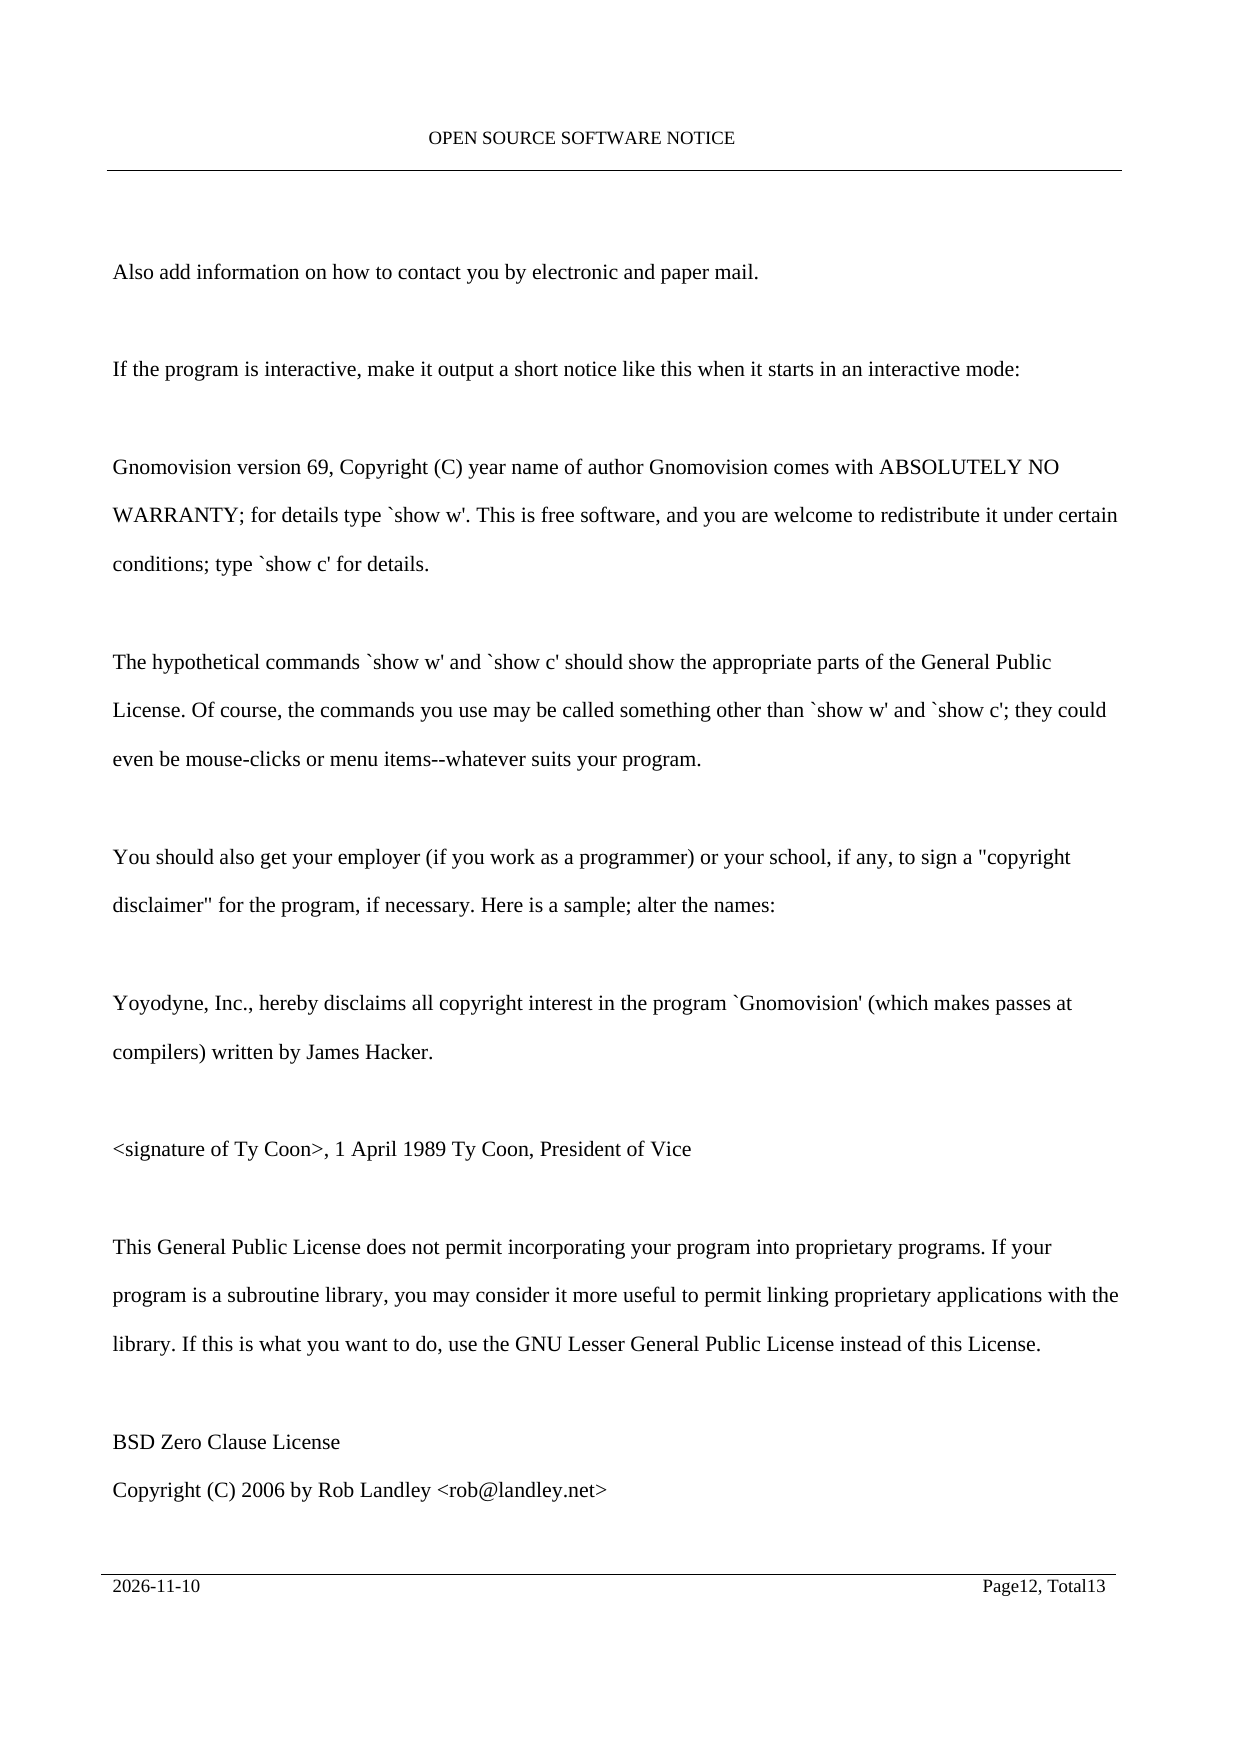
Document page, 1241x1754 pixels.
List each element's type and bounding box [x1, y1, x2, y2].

text [112, 206, 1128, 1506]
